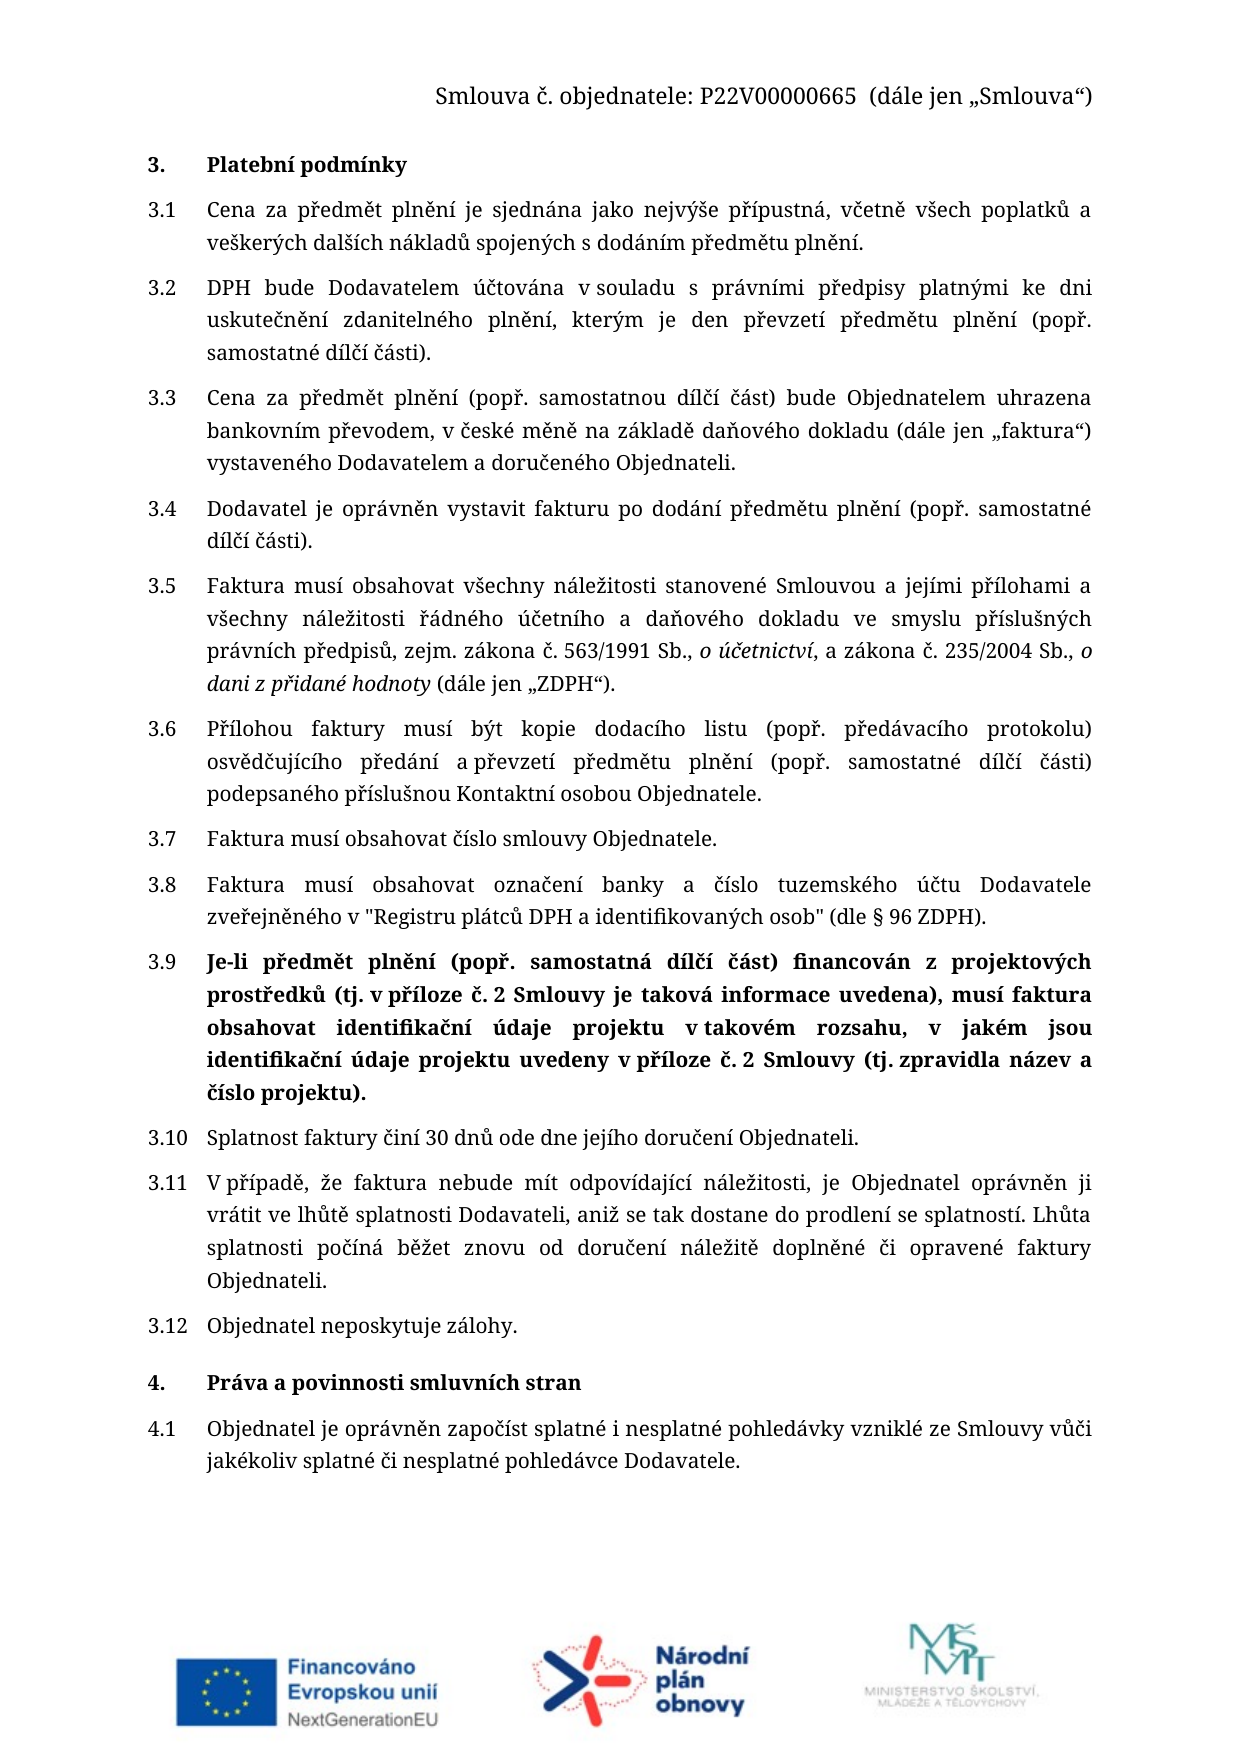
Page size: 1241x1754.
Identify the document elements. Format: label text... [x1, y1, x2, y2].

list DPH bude Dodavatelem účtována v souladu s právními předpisy platnými ke dni uskutečnění zdanitelného plnění, kterým je den převzetí předmětu plnění (popř. samostatné dílčí části). [148, 273, 1093, 367]
list Dodavatel je oprávněn vystavit fakturu po dodání předmětu plnění (popř. samostatné dílčí části). [148, 494, 1093, 555]
list V případě, že faktura nebude mít odpovídající náležitosti, je Objednatel oprávněn ji vrátit ve lhůtě splatnosti Dodavateli, aniž se tak dostane do prodlení se splatností. Lhůta splatnosti počíná běžet znovu od doručení náležitě doplněné či opravené faktury Objednateli. [148, 1168, 1093, 1294]
list Objednatel je oprávněn započíst splatné i nesplatné pohledávky vzniklé ze Smlouvy vůči jakékoliv splatné či nesplatné pohledávce Dodavatele. [148, 1414, 1093, 1475]
list Platební podmínky [148, 150, 1093, 179]
list Faktura musí obsahovat všechny náležitosti stanovené Smlouvou a jejími přílohami a všechny náležitosti řádného účetního a daňového dokladu ve smyslu příslušných právních předpisů, zejm. zákona č. 563/1991 Sb., o účetnictví, a zákona č. 235/2004 Sb., o dani z přidané hodnoty (dále jen „ZDPH“). [148, 571, 1093, 698]
list Přílohou faktury musí být kopie dodacího listu (popř. předávacího protokolu) osvědčujícího předání a převzetí předmětu plnění (popř. samostatné dílčí části) podepsaného příslušnou Kontaktní osobou Objednatele. [148, 714, 1093, 808]
list Splatnost faktury činí 30 dnů ode dne jejího doručení Objednateli. [148, 1123, 1093, 1151]
list Cena za předmět plnění (popř. samostatnou dílčí část) bude Objednatelem uhrazena bankovním převodem, v české měně na základě daňového dokladu (dále jen „faktura“) vystaveného Dodavatelem a doručeného Objednateli. [148, 383, 1093, 477]
picture [147, 1577, 1093, 1754]
list Faktura musí obsahovat označení banky a číslo tuzemského účtu Dodavatele zveřejněného v "Registru plátců DPH a identifikovaných osob" (dle § 96 ZDPH). [148, 870, 1093, 931]
list Objednatel neposkytuje zálohy. [148, 1311, 1093, 1339]
list Cena za předmět plnění je sjednána jako nejvýše přípustná, včetně všech poplatků a veškerých dalších nákladů spojených s dodáním předmětu plnění. [148, 195, 1093, 256]
list Je-li předmět plnění (popř. samostatná dílčí část) financován z projektových prostředků (tj. v příloze č. 2 Smlouvy je taková informace uvedena), musí faktura obsahovat identifikační údaje projektu v takovém rozsahu, v jakém jsou identifikační údaje projektu uvedeny v příloze č. 2 Smlouvy (tj. zpravidla název a číslo projektu). [148, 947, 1093, 1106]
list Faktura musí obsahovat číslo smlouvy Objednatele. [148, 824, 1093, 853]
list Práva a povinnosti smluvních stran [148, 1368, 1093, 1397]
